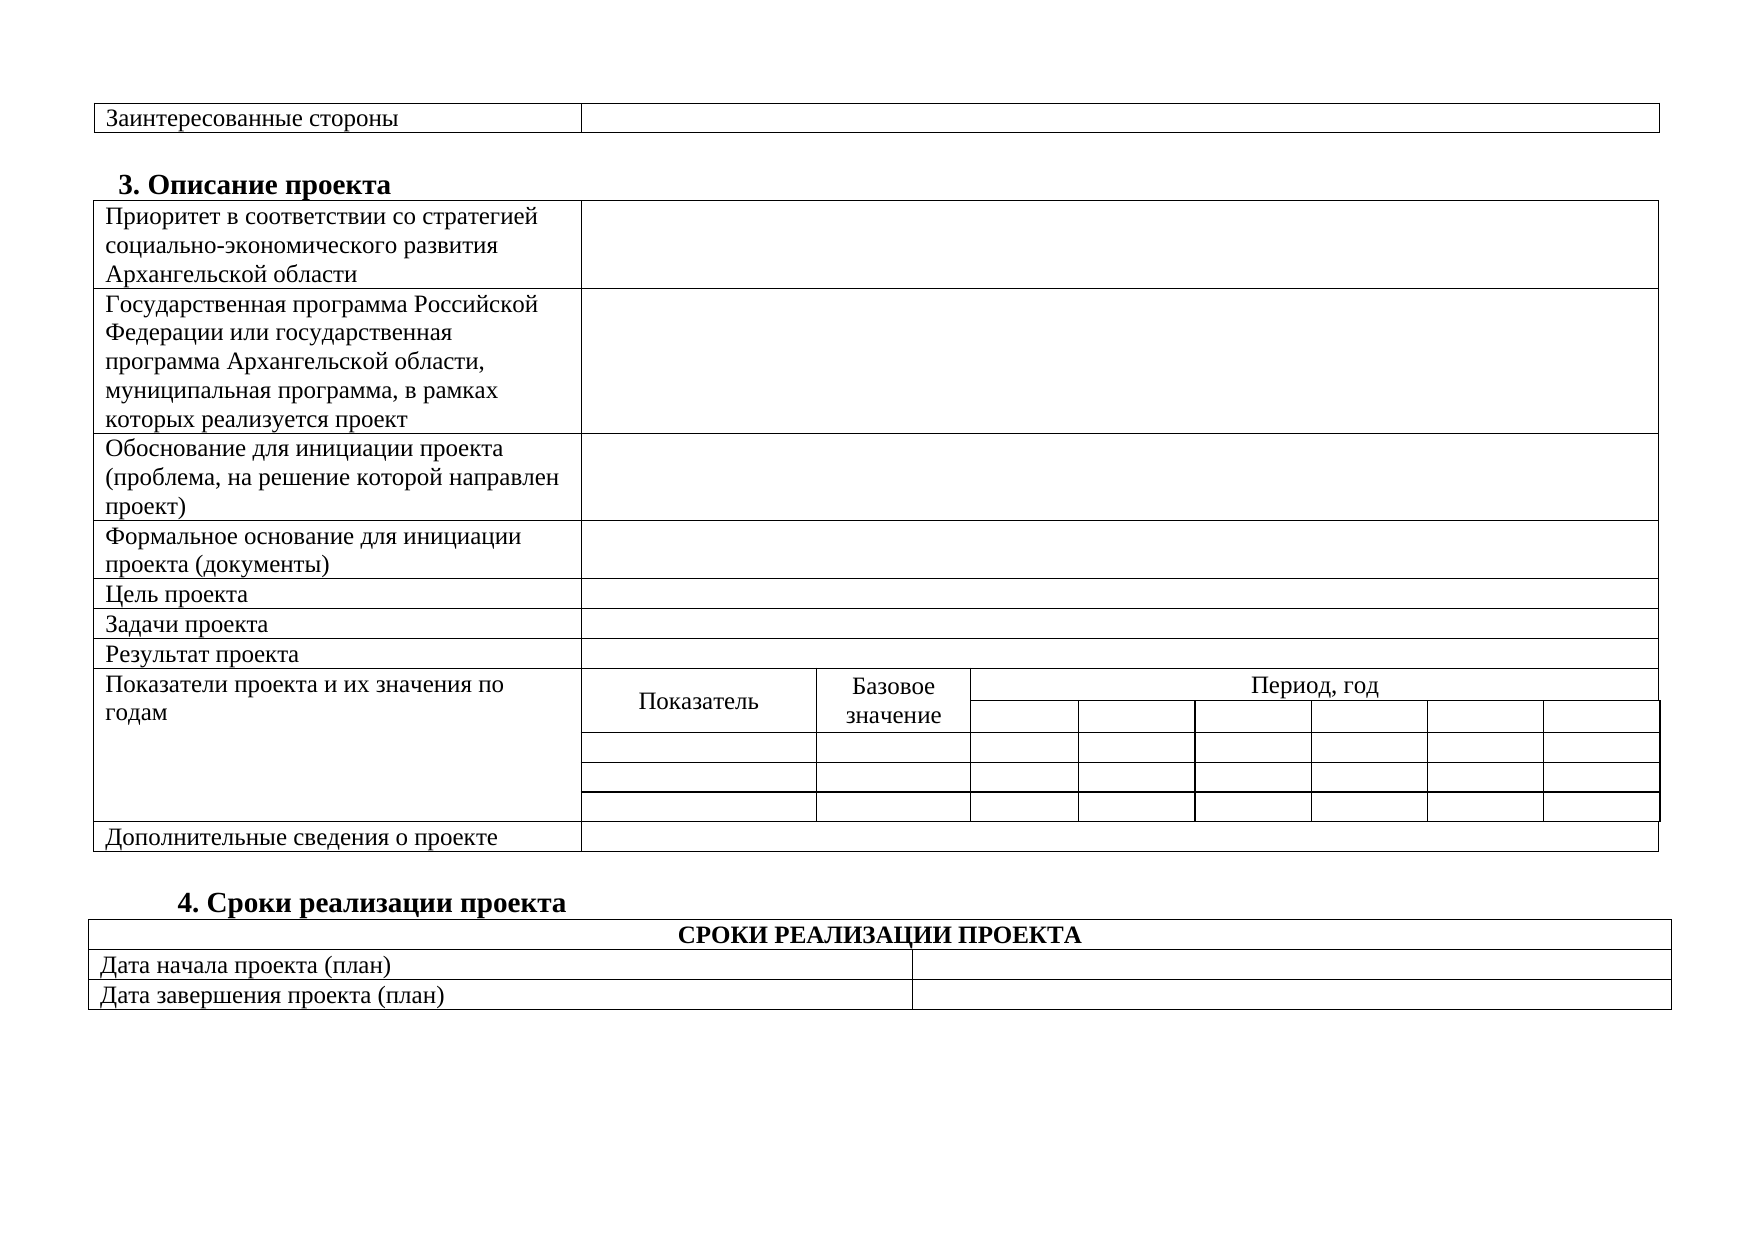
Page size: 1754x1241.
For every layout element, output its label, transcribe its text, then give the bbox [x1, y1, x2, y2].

table_cell Цель проекта [94, 579, 581, 608]
table_header [582, 201, 1658, 288]
table_cell [1079, 793, 1194, 821]
table_cell Результат проекта [94, 639, 581, 668]
table_cell [1312, 733, 1427, 762]
table_cell [971, 733, 1078, 762]
table_cell Показатели проекта и их значения по годам [94, 669, 581, 821]
table_cell [1196, 733, 1311, 762]
table_cell [1196, 701, 1311, 732]
table_cell [1428, 701, 1543, 732]
table_cell Дата завершения проекта (план) [89, 980, 912, 1008]
table_cell [1544, 701, 1659, 732]
text 4. Сроки реализации проекта [177, 886, 1636, 919]
table_cell Государственная программа Российской Федерации или государственная программа Архангельской области, муниципальная программа, в рамках которых реализуется проект [94, 289, 581, 432]
table_cell Формальное основание для инициации проекта (документы) [94, 521, 581, 578]
table_cell [1196, 793, 1311, 821]
table_cell [971, 701, 1078, 732]
table_cell [971, 763, 1078, 791]
table_cell [1544, 763, 1659, 791]
table_cell [1079, 763, 1194, 791]
table_cell [582, 289, 1658, 432]
table_cell [1079, 701, 1194, 732]
table_cell Обоснование для инициации проекта (проблема, на решение которой направлен проект) [94, 434, 581, 520]
table_cell [1544, 733, 1659, 762]
table_cell [1428, 763, 1543, 791]
table_cell [1428, 733, 1543, 762]
table_cell [913, 950, 1671, 979]
table_cell Период, год [971, 669, 1658, 700]
table_cell [1079, 733, 1194, 762]
table_cell [582, 104, 1659, 132]
table_cell Задачи проекта [94, 609, 581, 638]
table_cell [582, 609, 1658, 638]
table_cell [582, 763, 816, 791]
table_cell Базовое значение [817, 669, 970, 732]
table_header Приоритет в соответствии со стратегией социально-экономического развития Архангельской области [94, 201, 581, 288]
table_header СРОКИ РЕАЛИЗАЦИИ ПРОЕКТА [89, 920, 1671, 949]
table_cell [913, 980, 1671, 1008]
table_cell [1312, 701, 1427, 732]
table_cell [1312, 793, 1427, 821]
table_cell Дата начала проекта (план) [89, 950, 912, 979]
table_cell [582, 521, 1658, 578]
table_cell [582, 822, 1658, 851]
table_cell [1428, 793, 1543, 821]
table_cell [582, 434, 1658, 520]
table_cell Дополнительные сведения о проекте [94, 822, 581, 851]
table_cell [817, 763, 970, 791]
table_cell [1312, 763, 1427, 791]
table_cell [582, 733, 816, 762]
table_cell [971, 793, 1078, 821]
table_cell [817, 793, 970, 821]
table_cell Заинтересованные стороны [95, 104, 581, 132]
table_cell [1196, 763, 1311, 791]
table_cell [582, 579, 1658, 608]
table_cell [817, 733, 970, 762]
table_cell [582, 639, 1658, 668]
text 3. Описание проекта [118, 167, 1636, 200]
table_cell [1544, 793, 1659, 821]
table_cell [582, 793, 816, 821]
table_cell Показатель [582, 669, 816, 732]
